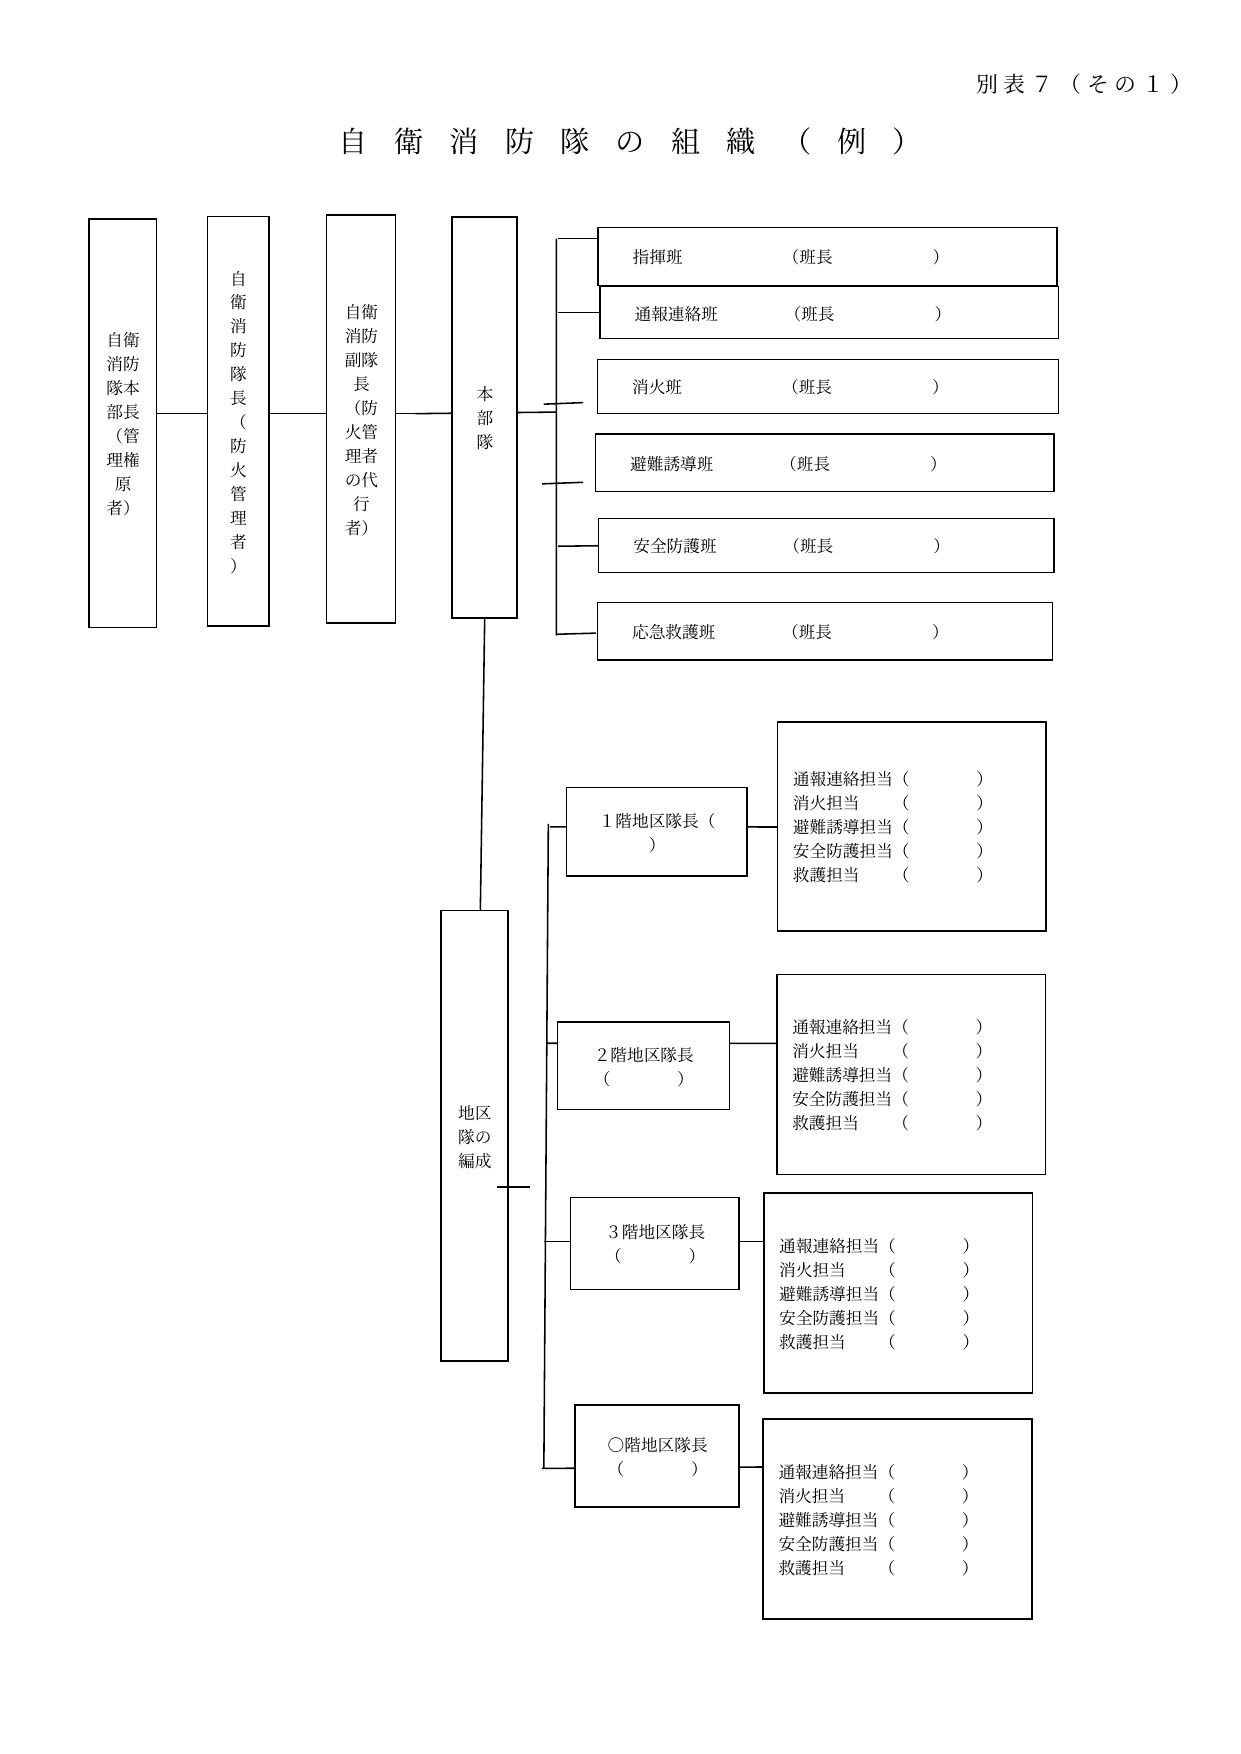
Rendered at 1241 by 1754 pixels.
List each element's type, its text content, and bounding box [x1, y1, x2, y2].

text 別表７（その１） [89, 64, 1198, 102]
text 自衛消防隊の組織（例） [89, 102, 1198, 177]
